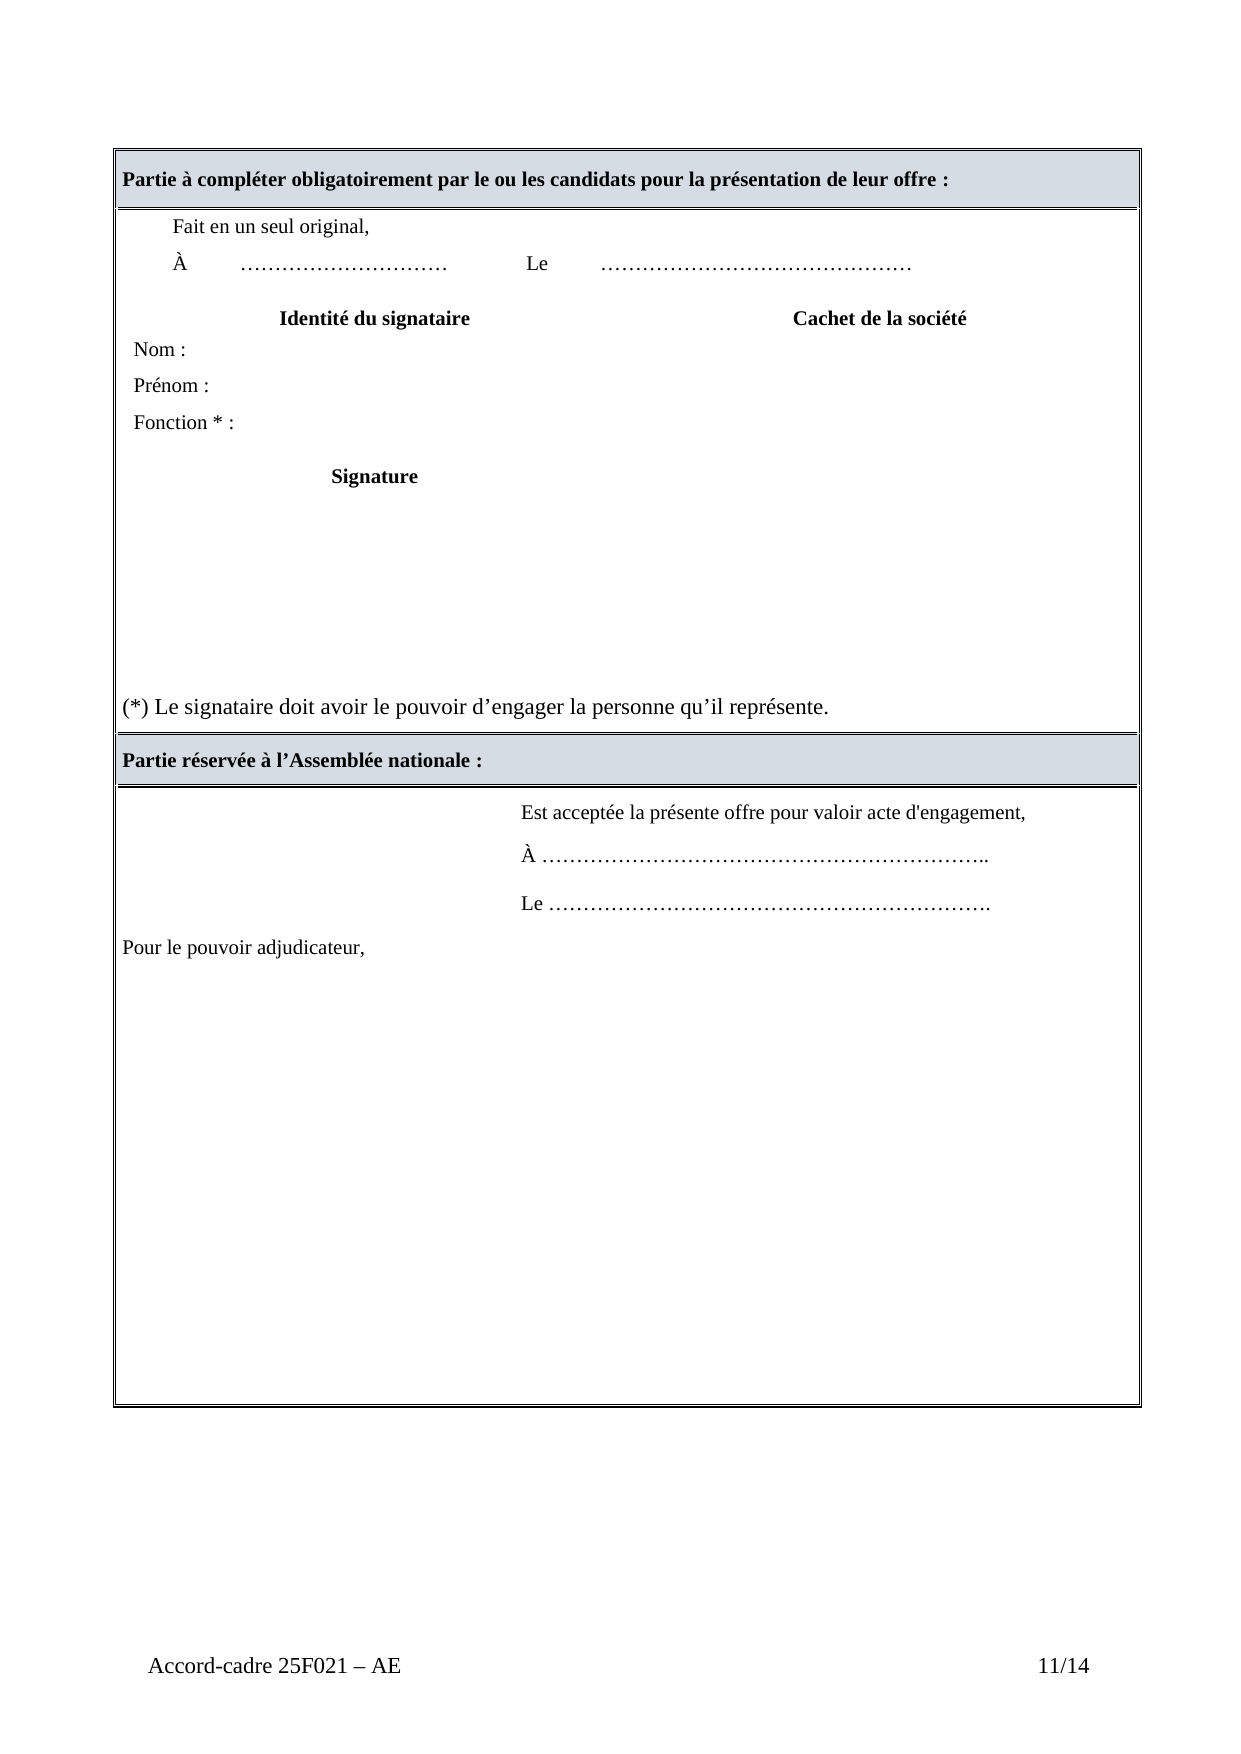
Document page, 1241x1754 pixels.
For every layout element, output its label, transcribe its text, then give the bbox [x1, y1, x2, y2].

table_cell Fait en un seul original, À ………………………… Le ……………………………………… (*) Le signataire doit avoir le pouvoir d’engager la personne qu’il représente. [116, 207, 1139, 732]
table_cell Est acceptée la présente offre pour valoir acte d'engagement, À ……………………………………………………….. Le ………………………………………………………. Pour le pouvoir adjudicateur, [115, 784, 1140, 1404]
table_cell Partie réservée à l’Assemblée nationale : [115, 732, 1140, 784]
table_header Partie à compléter obligatoirement par le ou les candidats pour la présentation de leur offre : [116, 151, 1139, 207]
